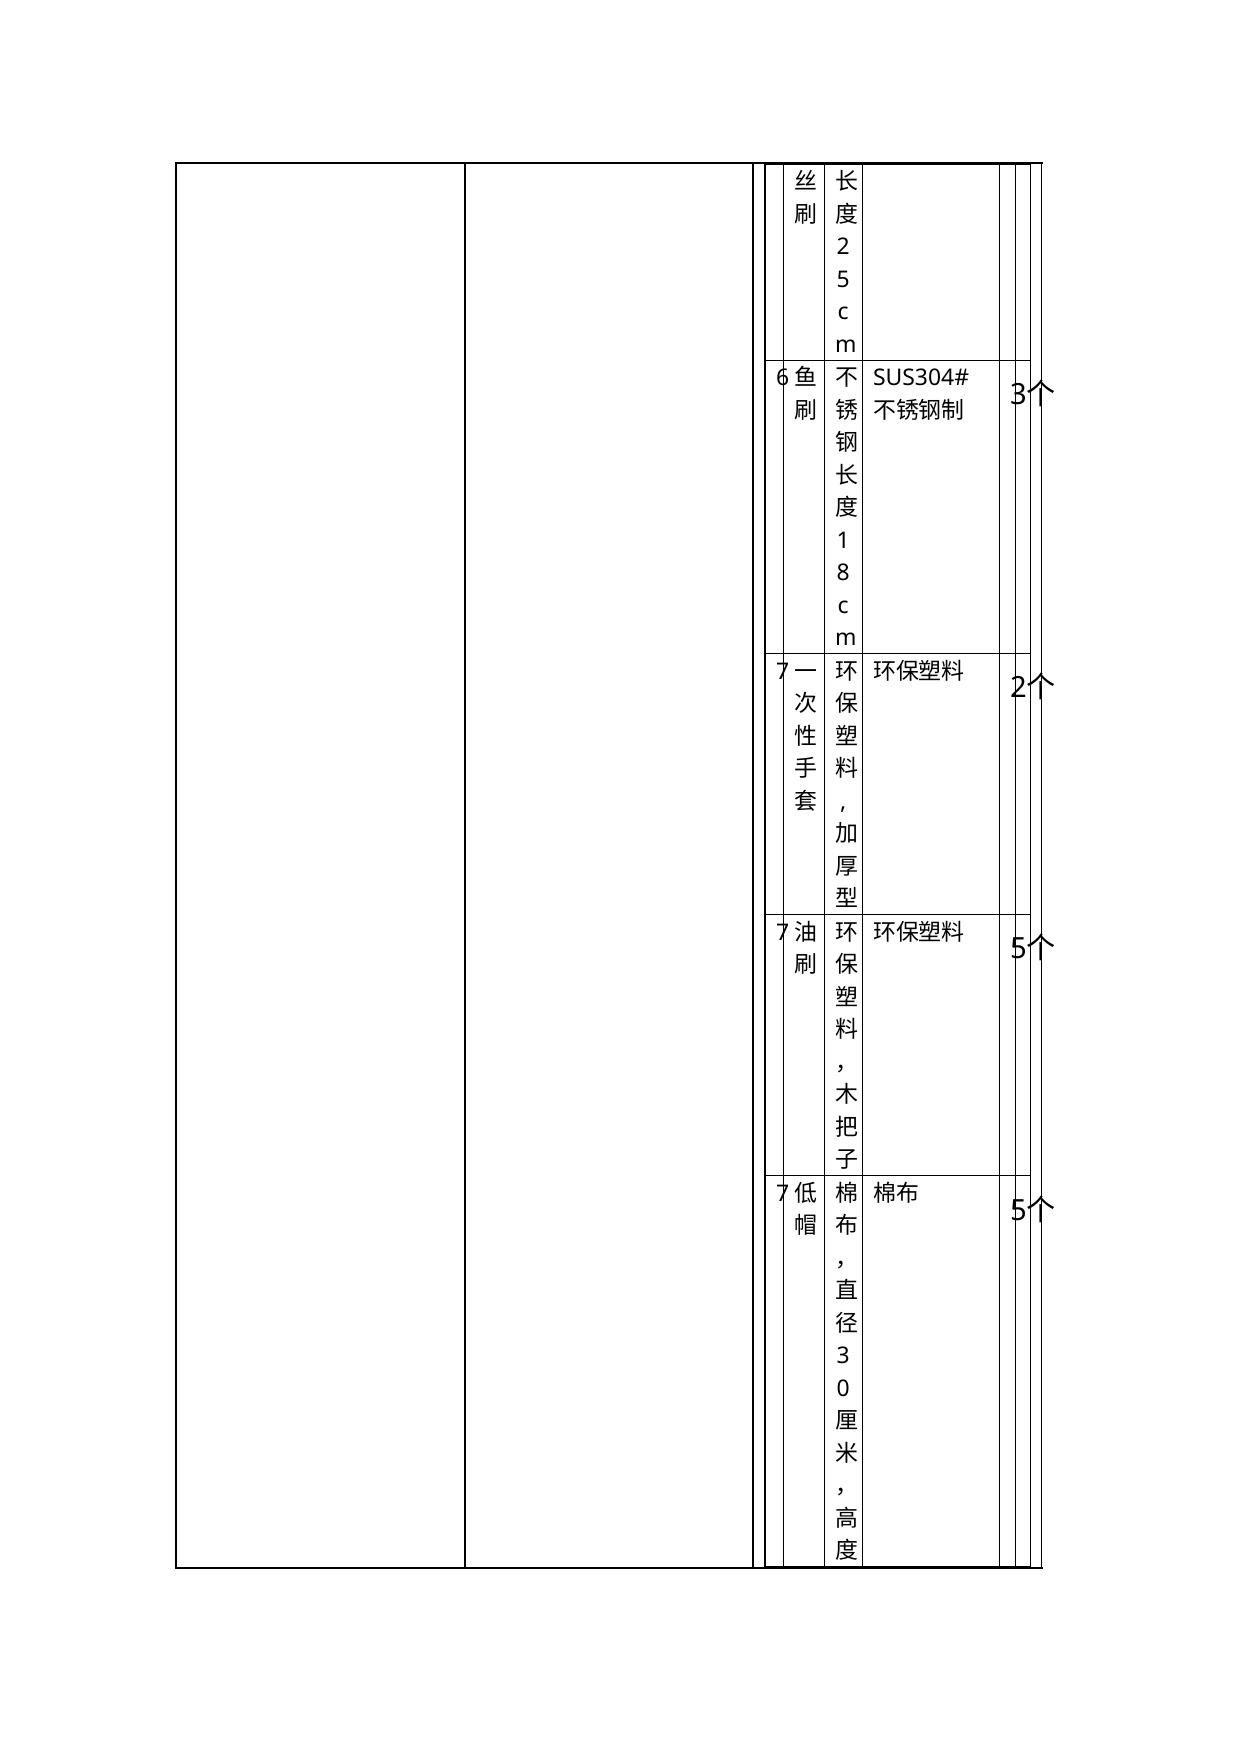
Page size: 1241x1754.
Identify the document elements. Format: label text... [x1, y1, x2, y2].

table_cell [1016, 361, 1030, 653]
table_cell [863, 361, 999, 653]
table_cell [1000, 654, 1015, 914]
table_cell [784, 654, 824, 914]
table_cell [1016, 1209, 1022, 1218]
table_cell [784, 165, 824, 360]
table_cell [825, 1176, 862, 1566]
table_cell [863, 1176, 999, 1566]
table_cell [1016, 947, 1022, 956]
table_cell [1000, 915, 1015, 1175]
table_cell [784, 1176, 824, 1566]
table_cell [863, 654, 999, 914]
table_cell [1000, 361, 1015, 653]
table_cell [466, 164, 752, 1567]
table_cell 1 [177, 164, 464, 1567]
table_cell [754, 164, 764, 1567]
table_cell [863, 165, 999, 360]
table_cell [1031, 677, 1041, 943]
table_cell [779, 370, 783, 384]
table_cell [1016, 1176, 1030, 1566]
table_cell [766, 165, 783, 360]
table_cell [825, 361, 862, 653]
table_cell [1016, 678, 1022, 690]
table_cell [1016, 394, 1022, 402]
table_cell [1031, 1200, 1041, 1567]
table_cell [1016, 385, 1022, 392]
table_cell [1031, 164, 1041, 389]
table_cell [1000, 1176, 1015, 1566]
table_cell [1031, 384, 1041, 682]
table_cell [766, 915, 783, 1175]
table_cell [766, 654, 783, 914]
table_cell [825, 915, 862, 1175]
table_cell [1016, 915, 1030, 1175]
table_cell [784, 361, 824, 653]
table_cell [825, 165, 862, 360]
table_cell [1016, 654, 1030, 914]
table_cell [766, 361, 783, 653]
table_cell [1031, 938, 1041, 1205]
table_cell [784, 915, 824, 1175]
table_cell [1016, 165, 1030, 360]
table_cell [1000, 165, 1015, 360]
table_cell [766, 1176, 783, 1566]
table_cell [825, 654, 862, 914]
table_cell [863, 915, 999, 1175]
